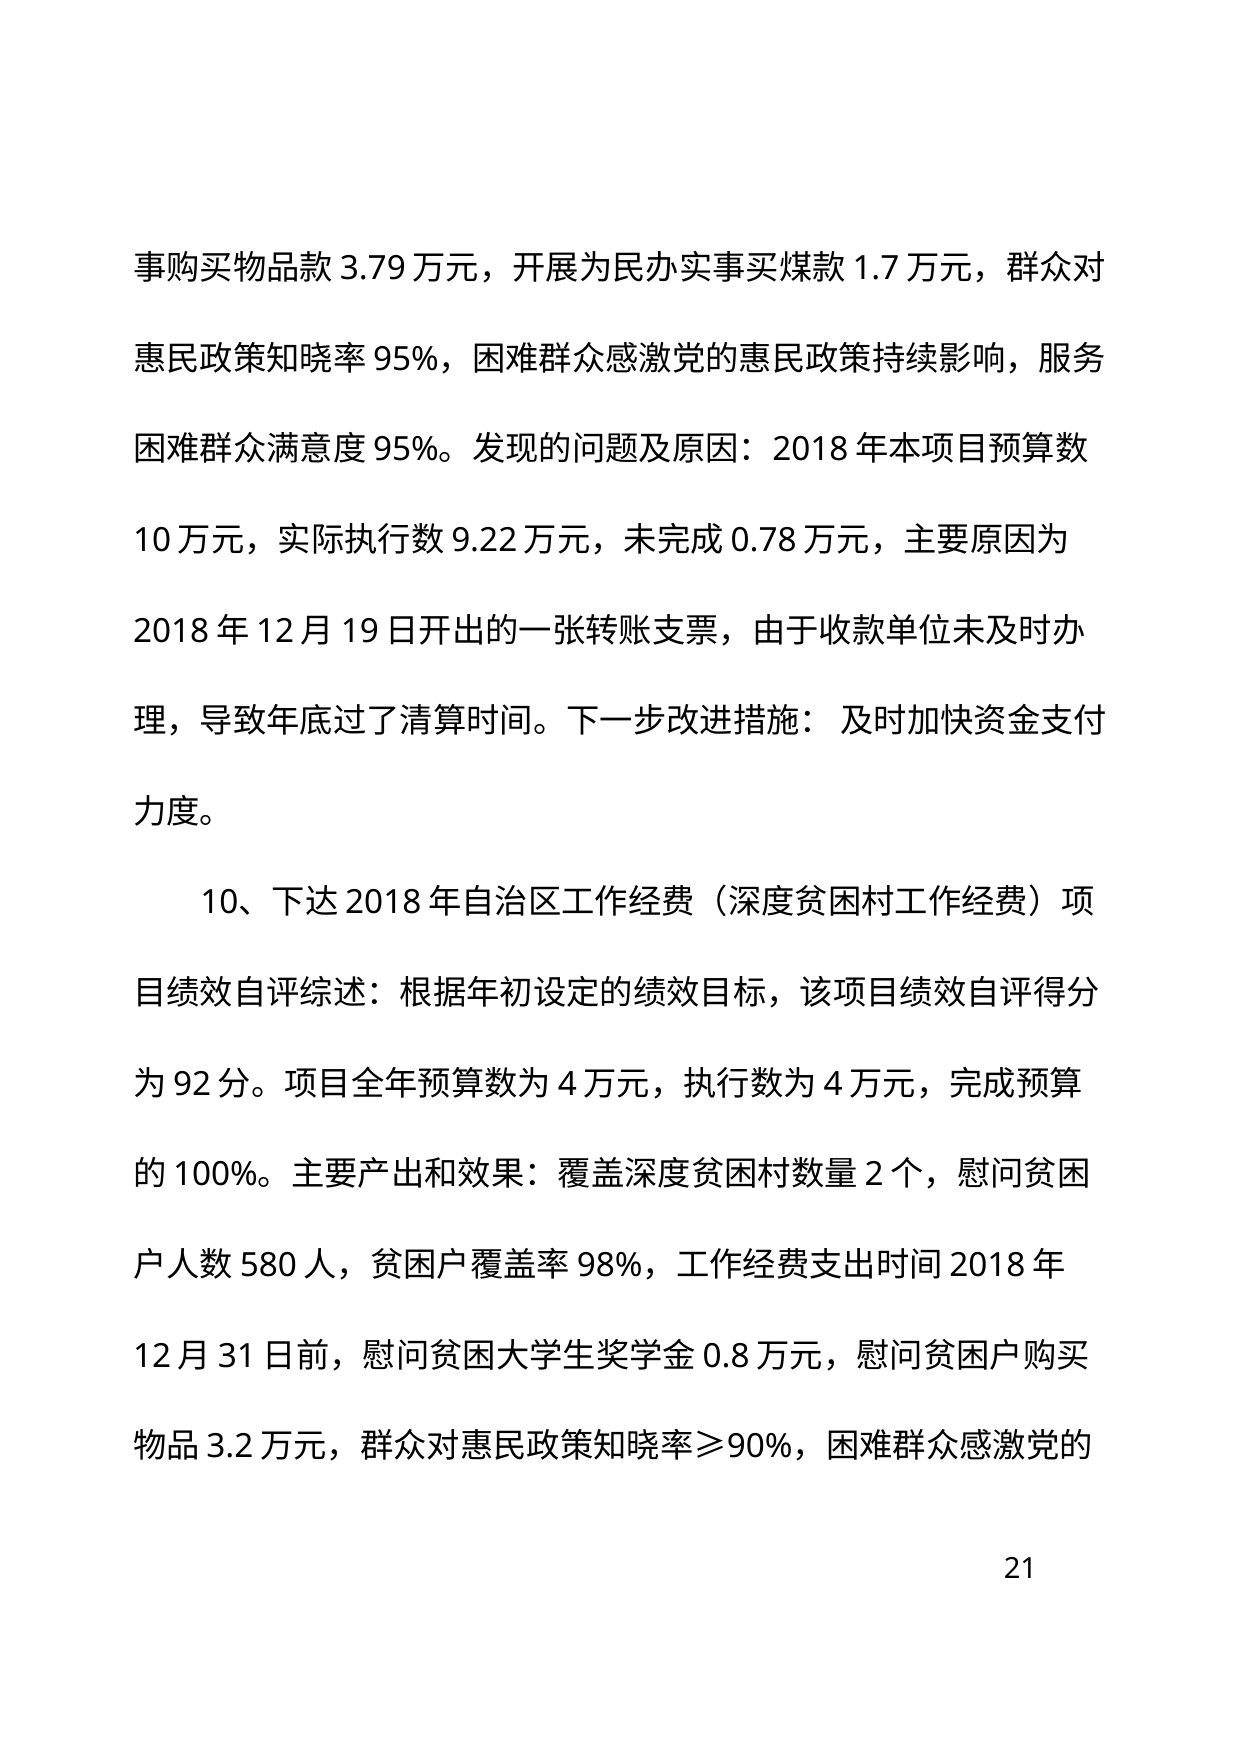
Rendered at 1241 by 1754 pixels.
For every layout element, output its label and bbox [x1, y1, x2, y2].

text [133, 854, 1107, 1489]
text [133, 220, 1107, 854]
